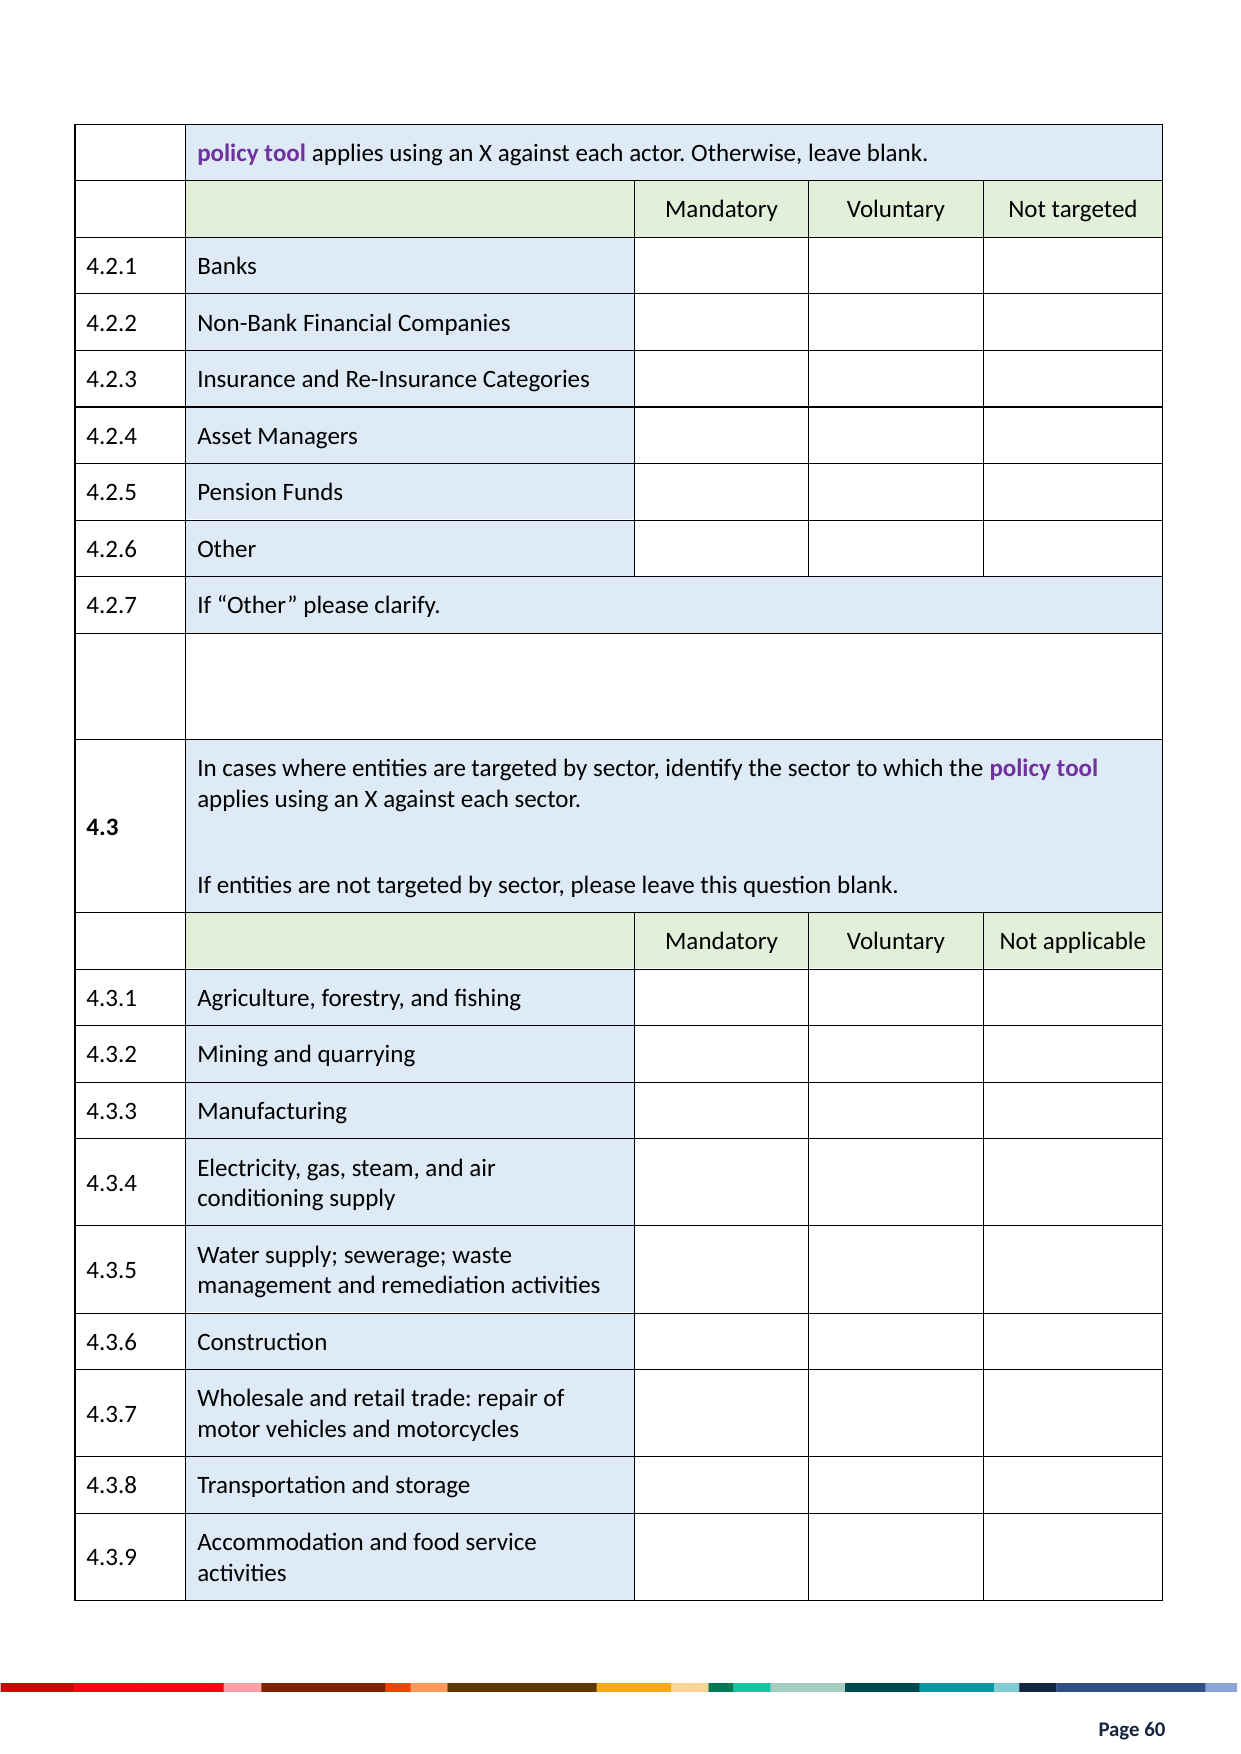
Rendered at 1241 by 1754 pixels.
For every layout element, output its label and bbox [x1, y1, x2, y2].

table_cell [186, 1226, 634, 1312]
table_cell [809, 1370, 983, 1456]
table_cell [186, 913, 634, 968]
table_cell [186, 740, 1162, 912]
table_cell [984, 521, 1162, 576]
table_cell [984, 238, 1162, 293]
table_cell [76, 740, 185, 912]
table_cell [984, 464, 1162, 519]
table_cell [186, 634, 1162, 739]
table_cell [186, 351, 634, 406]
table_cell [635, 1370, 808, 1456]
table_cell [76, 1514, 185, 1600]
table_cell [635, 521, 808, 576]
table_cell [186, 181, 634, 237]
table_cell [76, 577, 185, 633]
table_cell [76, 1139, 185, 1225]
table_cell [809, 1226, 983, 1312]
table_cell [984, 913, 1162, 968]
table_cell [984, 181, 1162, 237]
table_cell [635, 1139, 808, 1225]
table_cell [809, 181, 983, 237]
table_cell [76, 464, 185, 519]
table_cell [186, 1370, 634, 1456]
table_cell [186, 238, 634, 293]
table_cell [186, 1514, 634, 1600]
picture [0, 1683, 1236, 1692]
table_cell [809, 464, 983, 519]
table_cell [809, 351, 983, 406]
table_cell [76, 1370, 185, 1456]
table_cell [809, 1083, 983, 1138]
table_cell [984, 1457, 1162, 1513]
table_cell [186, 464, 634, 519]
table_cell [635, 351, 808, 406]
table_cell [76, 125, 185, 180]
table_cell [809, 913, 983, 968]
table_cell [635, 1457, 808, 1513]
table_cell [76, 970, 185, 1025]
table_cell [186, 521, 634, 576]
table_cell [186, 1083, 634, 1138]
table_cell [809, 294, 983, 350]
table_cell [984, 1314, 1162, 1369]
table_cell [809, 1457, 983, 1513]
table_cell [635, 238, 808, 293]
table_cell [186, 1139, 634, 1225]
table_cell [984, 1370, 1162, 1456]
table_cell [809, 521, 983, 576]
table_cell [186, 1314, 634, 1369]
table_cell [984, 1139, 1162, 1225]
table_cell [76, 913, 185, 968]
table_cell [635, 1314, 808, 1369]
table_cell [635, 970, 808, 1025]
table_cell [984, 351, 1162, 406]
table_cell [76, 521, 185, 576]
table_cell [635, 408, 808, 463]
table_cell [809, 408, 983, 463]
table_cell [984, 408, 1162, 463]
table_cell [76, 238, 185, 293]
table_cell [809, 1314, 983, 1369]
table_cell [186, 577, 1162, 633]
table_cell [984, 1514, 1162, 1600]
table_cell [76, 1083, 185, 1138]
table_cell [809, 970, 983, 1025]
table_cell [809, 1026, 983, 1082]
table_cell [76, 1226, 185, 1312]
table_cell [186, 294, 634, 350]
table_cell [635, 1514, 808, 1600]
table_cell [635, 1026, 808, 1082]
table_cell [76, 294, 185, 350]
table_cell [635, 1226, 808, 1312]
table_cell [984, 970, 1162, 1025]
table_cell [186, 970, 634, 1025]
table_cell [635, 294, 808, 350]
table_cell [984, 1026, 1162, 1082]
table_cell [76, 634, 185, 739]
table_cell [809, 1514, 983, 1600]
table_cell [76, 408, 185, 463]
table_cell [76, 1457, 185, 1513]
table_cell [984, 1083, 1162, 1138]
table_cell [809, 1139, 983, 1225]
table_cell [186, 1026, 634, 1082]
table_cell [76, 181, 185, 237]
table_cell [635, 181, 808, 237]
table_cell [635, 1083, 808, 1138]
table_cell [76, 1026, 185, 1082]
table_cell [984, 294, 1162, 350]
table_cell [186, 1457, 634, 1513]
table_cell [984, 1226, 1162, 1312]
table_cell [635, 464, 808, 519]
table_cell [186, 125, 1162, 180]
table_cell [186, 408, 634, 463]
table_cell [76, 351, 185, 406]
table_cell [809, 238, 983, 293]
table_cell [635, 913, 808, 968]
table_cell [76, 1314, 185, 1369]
